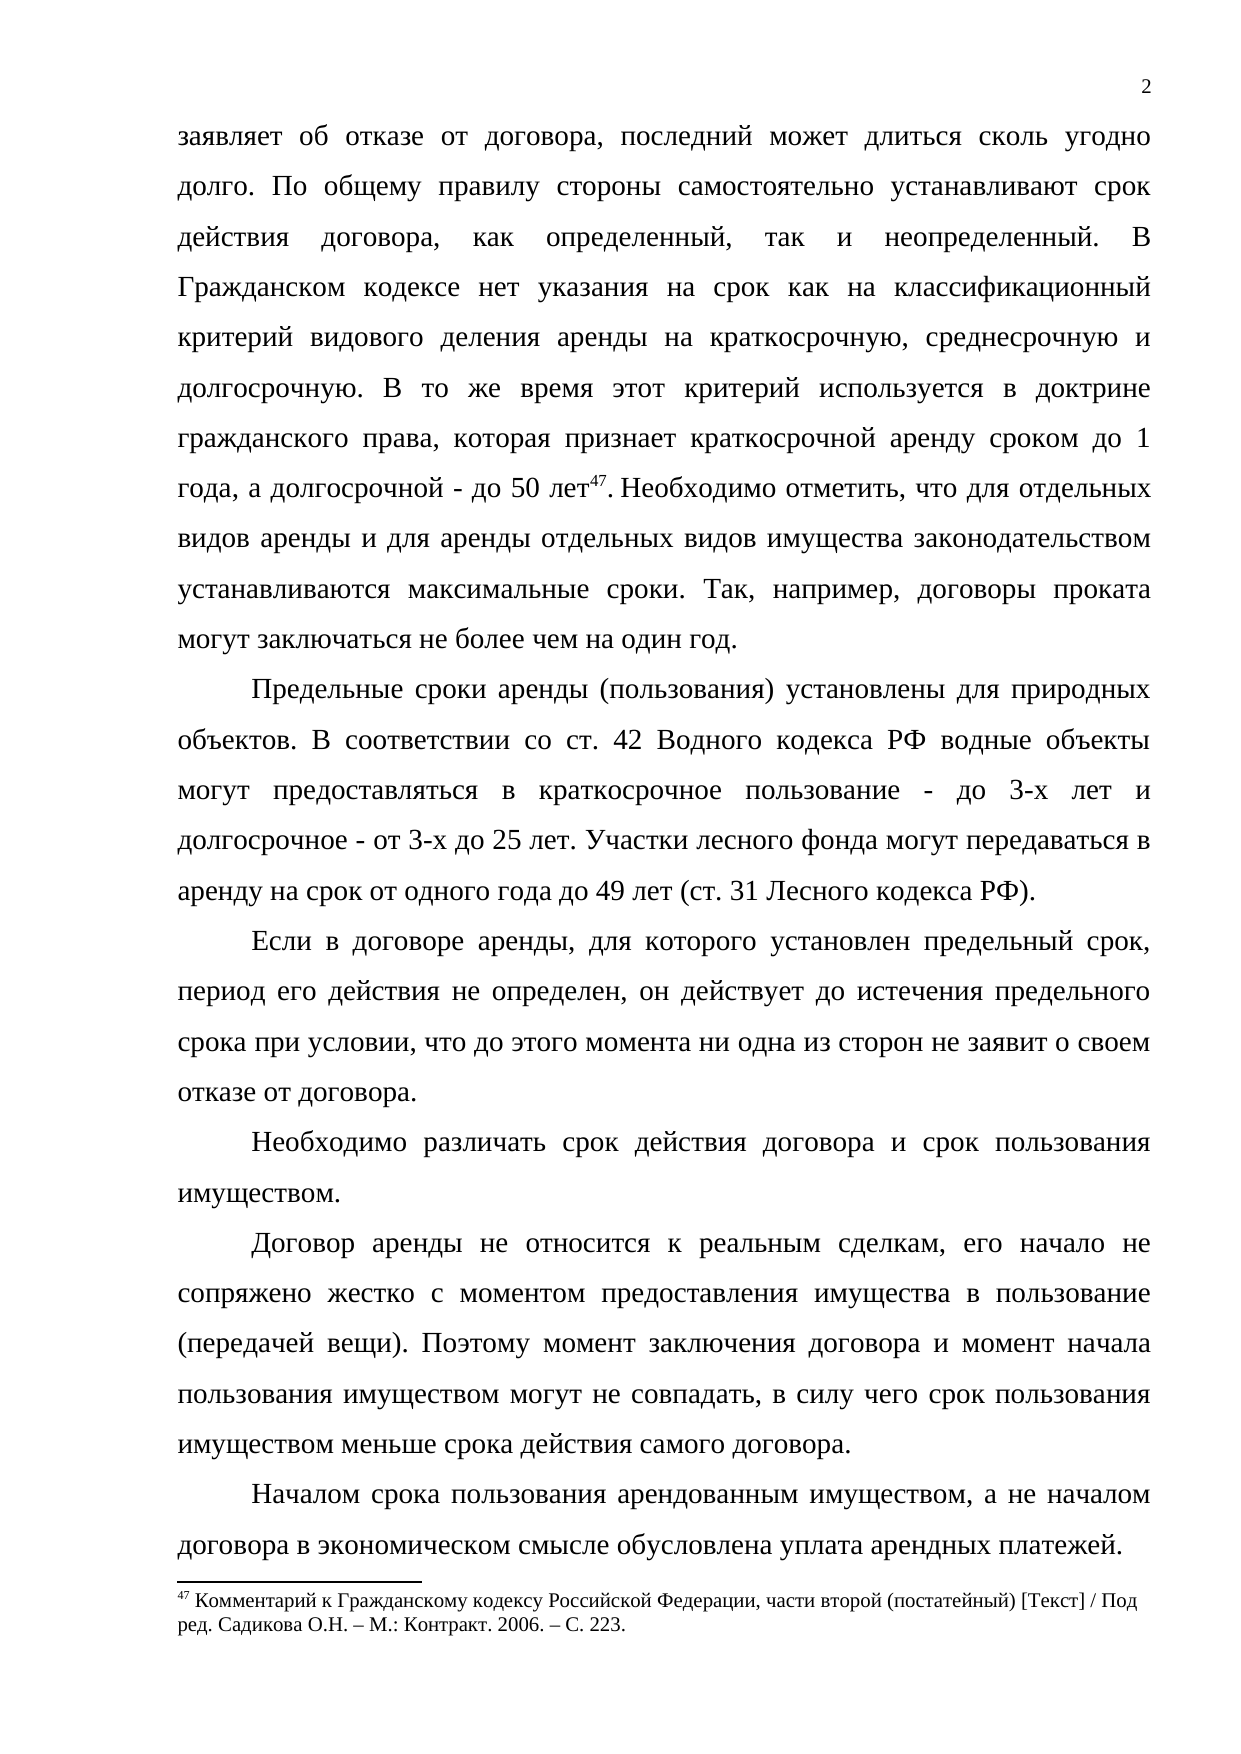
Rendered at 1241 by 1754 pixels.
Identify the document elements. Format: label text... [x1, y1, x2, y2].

text Если в договоре аренды, для которого установлен предельный срок, период его действия не определен, он действует до истечения предельного срока при условии, что до этого момента ни одна из сторон не заявит о своем отказе от договора. [177, 923, 1152, 1108]
text Предельные сроки аренды (пользования) установлены для природных объектов. В соответствии со ст. 42 Водного кодекса РФ водные объекты могут предоставляться в краткосрочное пользование - до 3-х лет и долгосрочное - от 3-х до 25 лет. Участки лесного фонда могут передаваться в аренду на срок от одного года до 49 лет (ст. 31 Лесного кодекса РФ). [177, 672, 1152, 906]
text Началом срока пользования арендованным имуществом, а не началом договора в экономическом смысле обусловлена уплата арендных платежей. [177, 1477, 1152, 1560]
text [177, 118, 1152, 655]
text Договор аренды не относится к реальным сделкам, его начало не сопряжено жестко с моментом предоставления имущества в пользование (передачей вещи). Поэтому момент заключения договора и момент начала пользования имуществом могут не совпадать, в силу чего срок пользования имуществом меньше срока действия самого договора. [177, 1225, 1152, 1460]
text Необходимо различать срок действия договора и срок пользования имуществом. [177, 1124, 1152, 1208]
